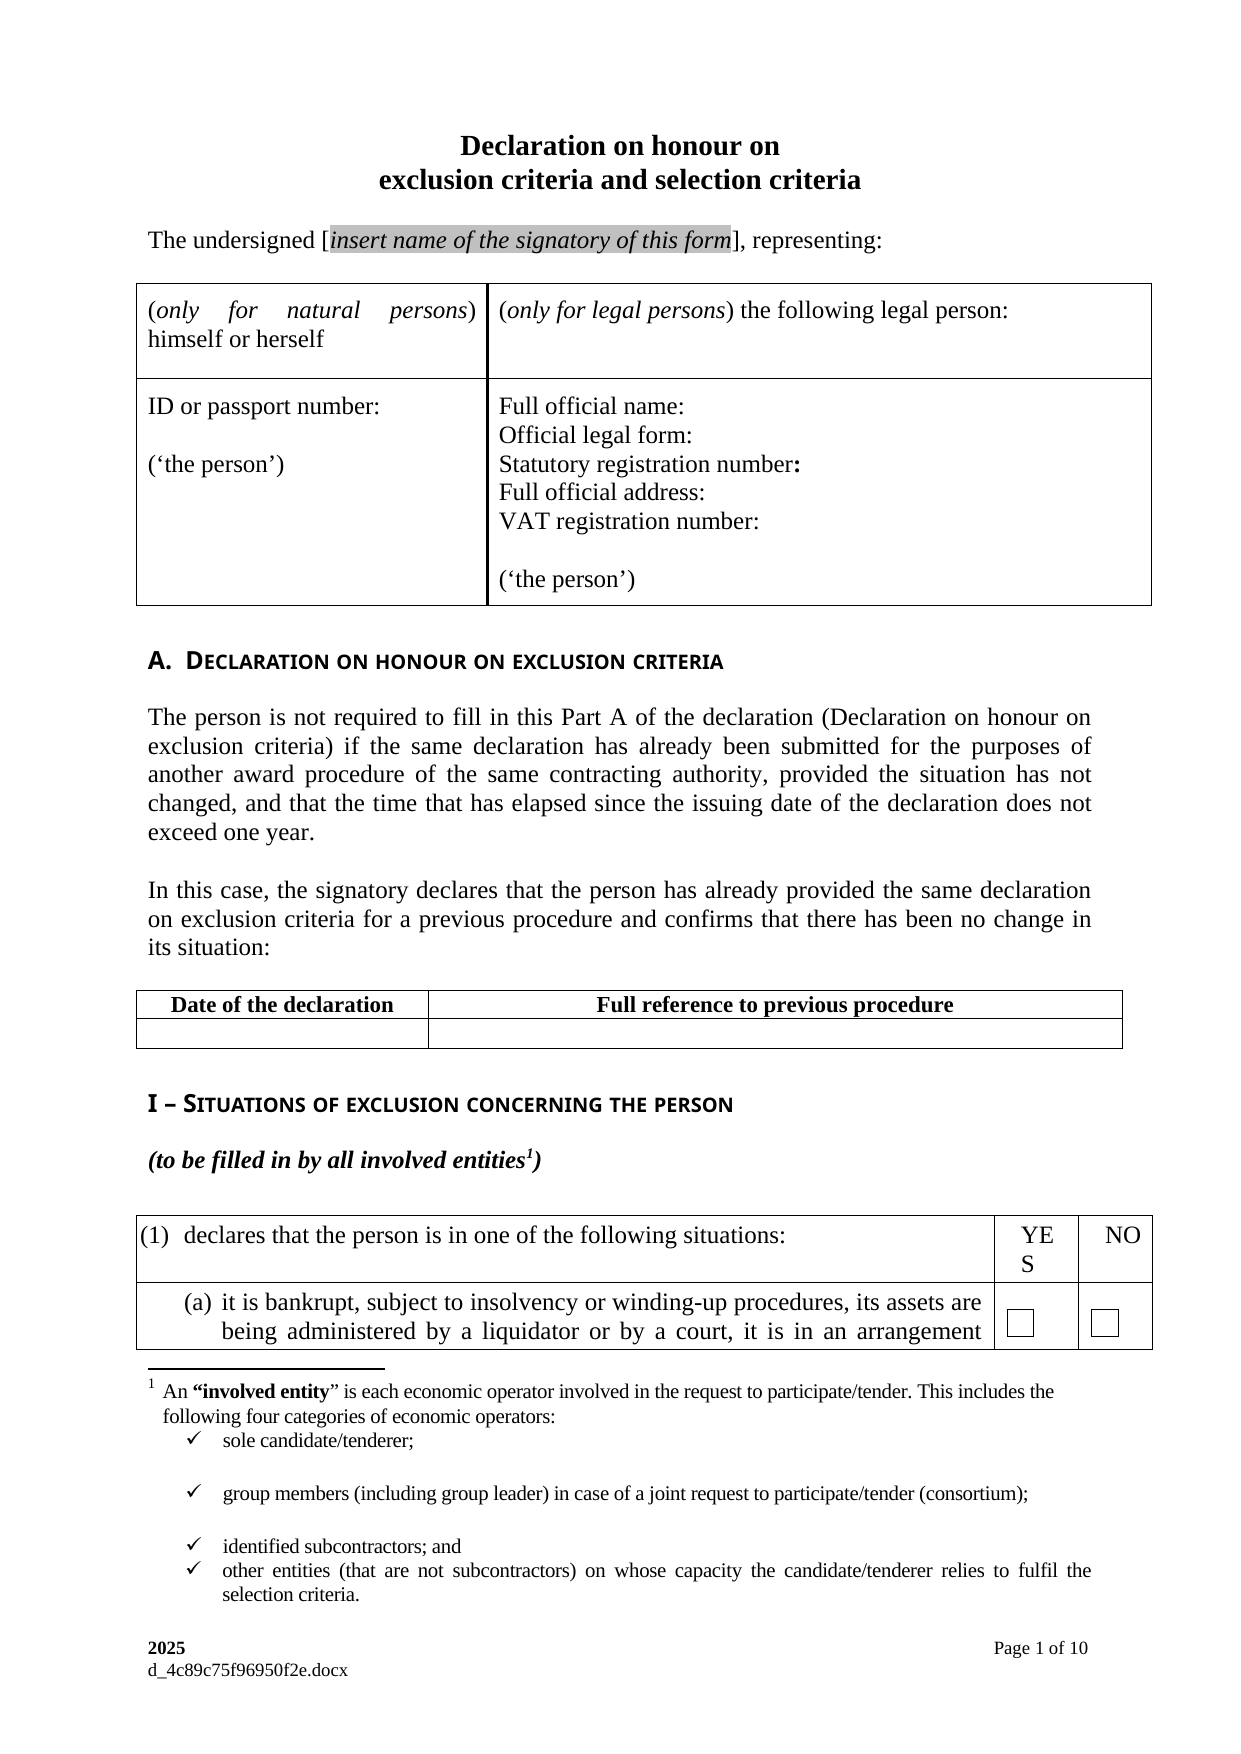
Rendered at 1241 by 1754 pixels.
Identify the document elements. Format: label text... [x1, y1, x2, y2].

table_cell [429, 1019, 1122, 1047]
text The undersigned [insert name of the signatory of this form], representing: [148, 225, 330, 253]
table_cell Full official name: Official legal form: Statutory registration number: Full official address: VAT registration number: (‘the person’) [489, 379, 1151, 605]
table_header Full reference to previous procedure [429, 991, 1122, 1018]
text The undersigned [insert name of the signatory of this form], representing: [731, 225, 1093, 253]
text Declaration on honour on exclusion criteria and selection criteria [148, 128, 1093, 196]
table_cell [137, 1019, 428, 1047]
text In this case, the signatory declares that the person has already provided the same declaration on exclusion criteria for a previous procedure and confirms that there has been no change in its situation: [148, 875, 1093, 961]
text (to be filled in by all involved entities) [148, 1145, 1093, 1174]
text The person is not required to fill in this Part A of the declaration (Declaration on honour on exclusion criteria) if the same declaration has already been submitted for the purposes of another award procedure of the same contracting authority, provided the situation has not changed, and that the time that has elapsed since the issuing date of the declaration does not exceed one year. [148, 702, 1093, 846]
table_header (only for legal persons) the following legal person: [489, 284, 1151, 378]
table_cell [137, 1283, 994, 1349]
title I – Situations of exclusion concerning the person [148, 1086, 1093, 1120]
table_header YES [995, 1216, 1078, 1282]
table_cell ID or passport number: (‘the person’) [137, 379, 486, 605]
table_header (only for natural persons) himself or herself [137, 284, 486, 378]
table_header declares that the person is in one of the following situations: [137, 1216, 994, 1282]
title Declaration on honour on exclusion criteria [148, 643, 1093, 677]
table_header Date of the declaration [137, 991, 428, 1018]
table_header NO [1079, 1216, 1152, 1282]
table_cell [995, 1283, 1078, 1349]
table_cell [1079, 1283, 1152, 1349]
